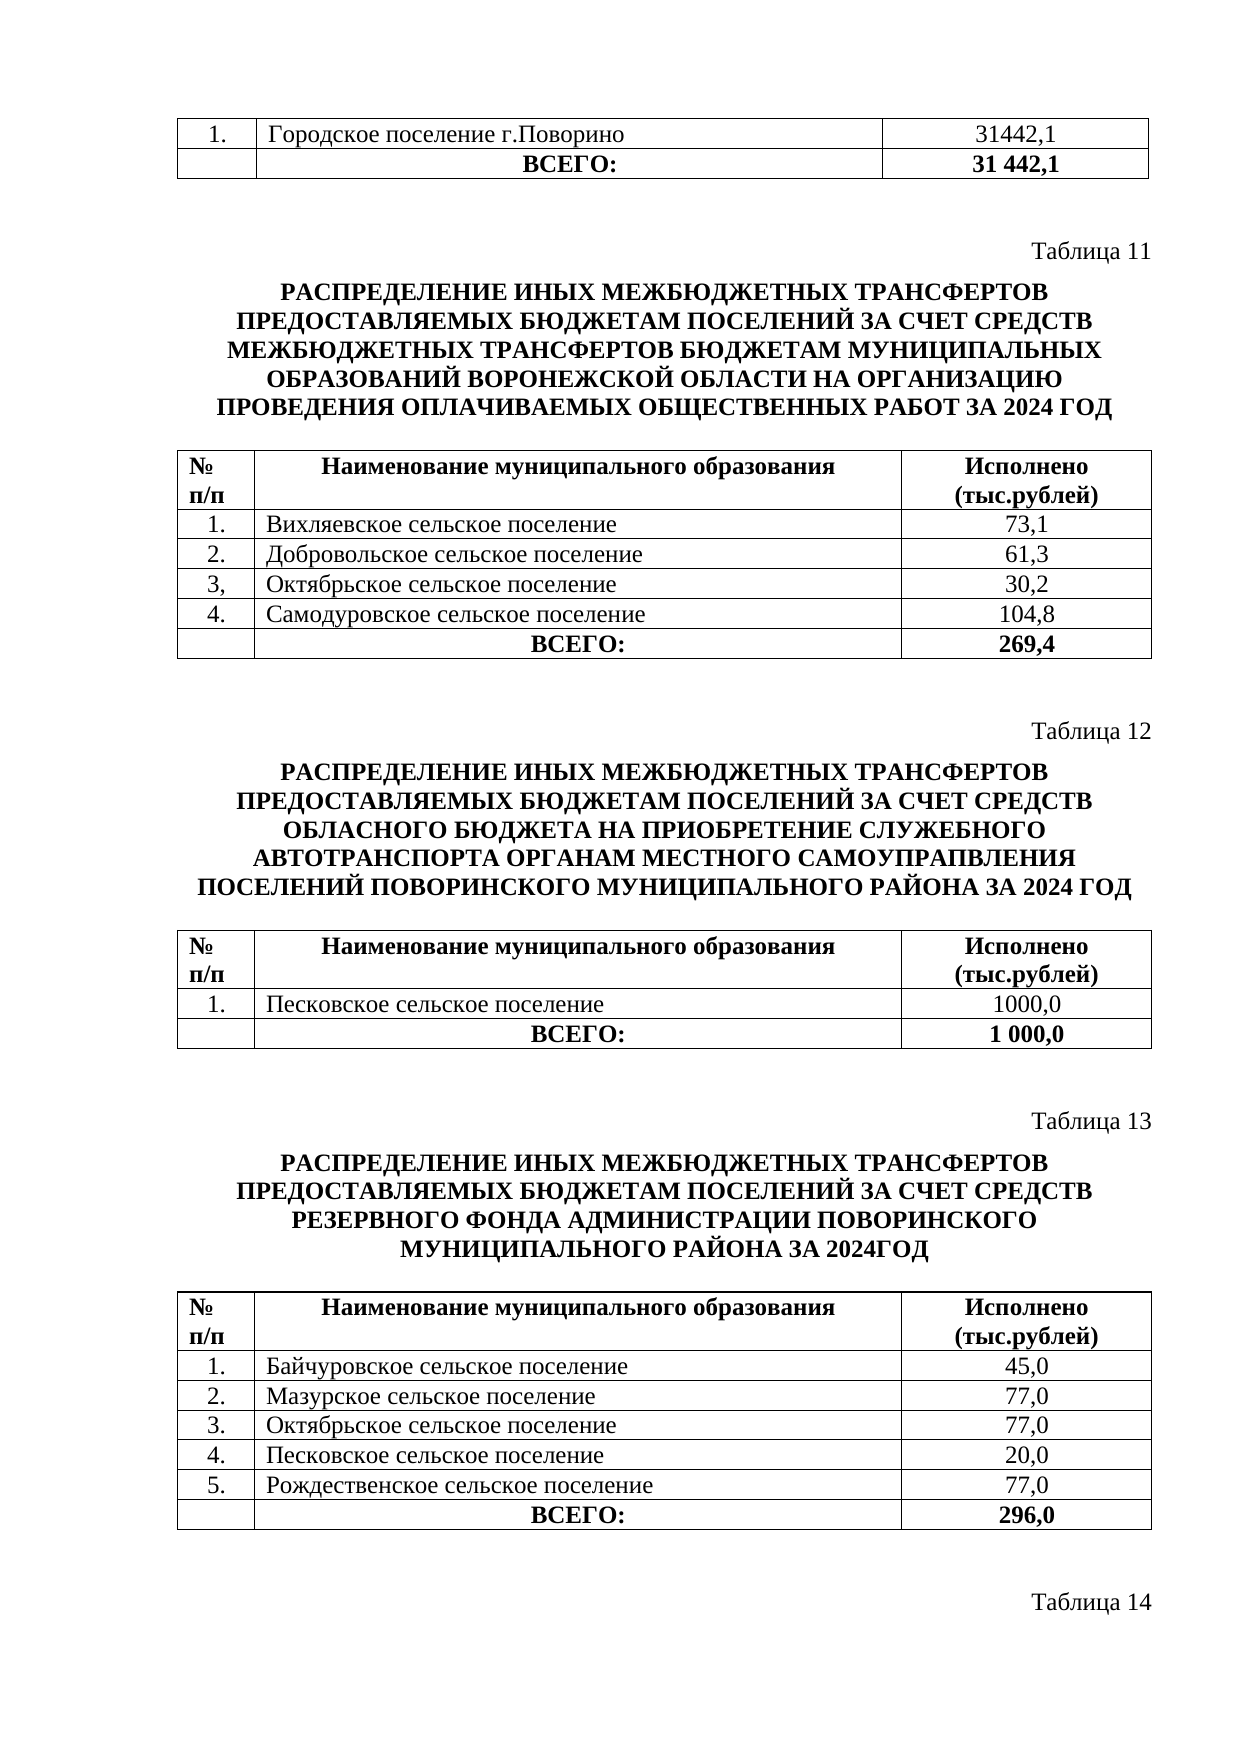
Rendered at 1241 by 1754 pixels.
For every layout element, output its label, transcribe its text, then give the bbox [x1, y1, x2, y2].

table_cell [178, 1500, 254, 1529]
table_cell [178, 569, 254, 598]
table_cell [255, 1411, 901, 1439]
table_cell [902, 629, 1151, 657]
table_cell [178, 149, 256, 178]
text Таблица 14 [177, 1587, 1152, 1616]
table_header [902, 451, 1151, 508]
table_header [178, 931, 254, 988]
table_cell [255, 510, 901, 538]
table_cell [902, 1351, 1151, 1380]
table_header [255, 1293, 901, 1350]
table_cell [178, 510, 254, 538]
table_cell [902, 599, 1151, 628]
text Таблица 13 [177, 1106, 1152, 1135]
text Таблица 11 [177, 236, 1152, 265]
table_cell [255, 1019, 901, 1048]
text РАСПРЕДЕЛЕНИЕ ИНЫХ МЕЖБЮДЖЕТНЫХ ТРАНСФЕРТОВ ПРЕДОСТАВЛЯЕМЫХ БЮДЖЕТАМ ПОСЕЛЕНИЙ ЗА СЧЕТ СРЕДСТВ РЕЗЕРВНОГО ФОНДА АДМИНИСТРАЦИИ ПОВОРИНСКОГО МУНИЦИПАЛЬНОГО РАЙОНА ЗА 2024ГОД [177, 1148, 1152, 1263]
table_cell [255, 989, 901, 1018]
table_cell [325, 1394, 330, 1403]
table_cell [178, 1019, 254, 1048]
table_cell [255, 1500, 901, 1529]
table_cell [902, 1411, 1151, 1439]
text РАСПРЕДЕЛЕНИЕ ИНЫХ МЕЖБЮДЖЕТНЫХ ТРАНСФЕРТОВ ПРЕДОСТАВЛЯЕМЫХ БЮДЖЕТАМ ПОСЕЛЕНИЙ ЗА СЧЕТ СРЕДСТВ МЕЖБЮДЖЕТНЫХ ТРАНСФЕРТОВ БЮДЖЕТАМ МУНИЦИПАЛЬНЫХ ОБРАЗОВАНИЙ ВОРОНЕЖСКОЙ ОБЛАСТИ НА ОРГАНИЗАЦИЮ ПРОВЕДЕНИЯ ОПЛАЧИВАЕМЫХ ОБЩЕСТВЕННЫХ РАБОТ ЗА 2024 ГОД [177, 277, 1152, 421]
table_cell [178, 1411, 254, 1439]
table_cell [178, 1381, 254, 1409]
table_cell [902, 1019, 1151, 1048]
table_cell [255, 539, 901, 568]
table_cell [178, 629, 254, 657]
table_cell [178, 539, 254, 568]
text РАСПРЕДЕЛЕНИЕ ИНЫХ МЕЖБЮДЖЕТНЫХ ТРАНСФЕРТОВ ПРЕДОСТАВЛЯЕМЫХ БЮДЖЕТАМ ПОСЕЛЕНИЙ ЗА СЧЕТ СРЕДСТВ ОБЛАСНОГО БЮДЖЕТА НА ПРИОБРЕТЕНИЕ СЛУЖЕБНОГО АВТОТРАНСПОРТА ОРГАНАМ МЕСТНОГО САМОУПРАПВЛЕНИЯ ПОСЕЛЕНИЙ ПОВОРИНСКОГО МУНИЦИПАЛЬНОГО РАЙОНА ЗА 2024 ГОД [177, 757, 1152, 901]
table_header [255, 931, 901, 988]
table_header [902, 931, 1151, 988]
text Таблица 12 [177, 716, 1152, 745]
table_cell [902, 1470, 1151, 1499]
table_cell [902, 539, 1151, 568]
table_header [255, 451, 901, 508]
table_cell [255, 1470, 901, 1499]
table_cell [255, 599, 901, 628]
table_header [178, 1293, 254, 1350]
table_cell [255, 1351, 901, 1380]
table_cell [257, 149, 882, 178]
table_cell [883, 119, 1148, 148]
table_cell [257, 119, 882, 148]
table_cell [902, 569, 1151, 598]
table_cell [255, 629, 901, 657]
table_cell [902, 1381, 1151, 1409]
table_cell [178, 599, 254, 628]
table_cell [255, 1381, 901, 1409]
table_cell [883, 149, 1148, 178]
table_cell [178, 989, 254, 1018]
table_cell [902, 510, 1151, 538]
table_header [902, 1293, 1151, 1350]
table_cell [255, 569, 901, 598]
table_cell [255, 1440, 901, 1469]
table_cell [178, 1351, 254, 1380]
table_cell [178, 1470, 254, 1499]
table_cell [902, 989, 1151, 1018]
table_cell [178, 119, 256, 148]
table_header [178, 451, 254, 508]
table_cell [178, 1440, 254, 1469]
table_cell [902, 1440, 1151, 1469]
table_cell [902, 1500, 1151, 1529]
